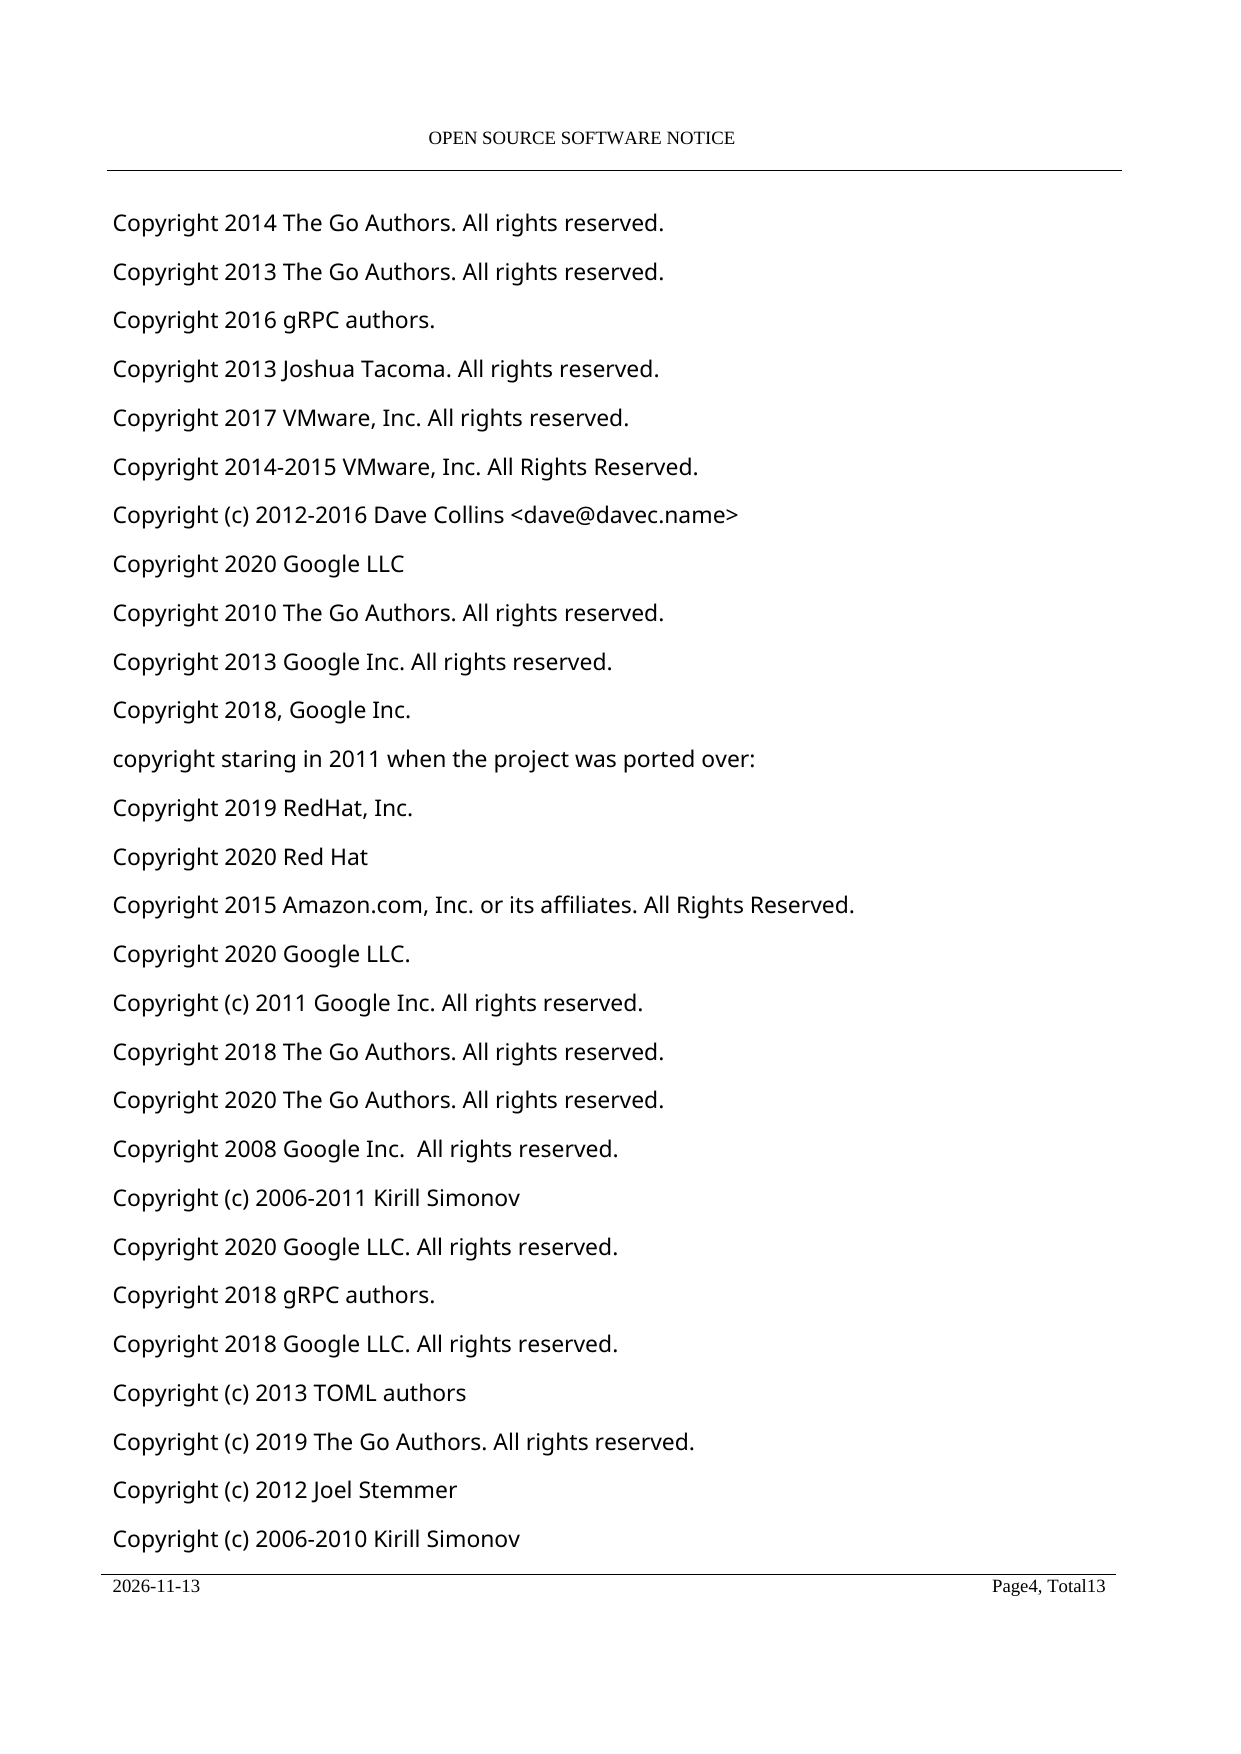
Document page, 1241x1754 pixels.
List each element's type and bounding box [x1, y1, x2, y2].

text [112, 206, 1128, 1555]
